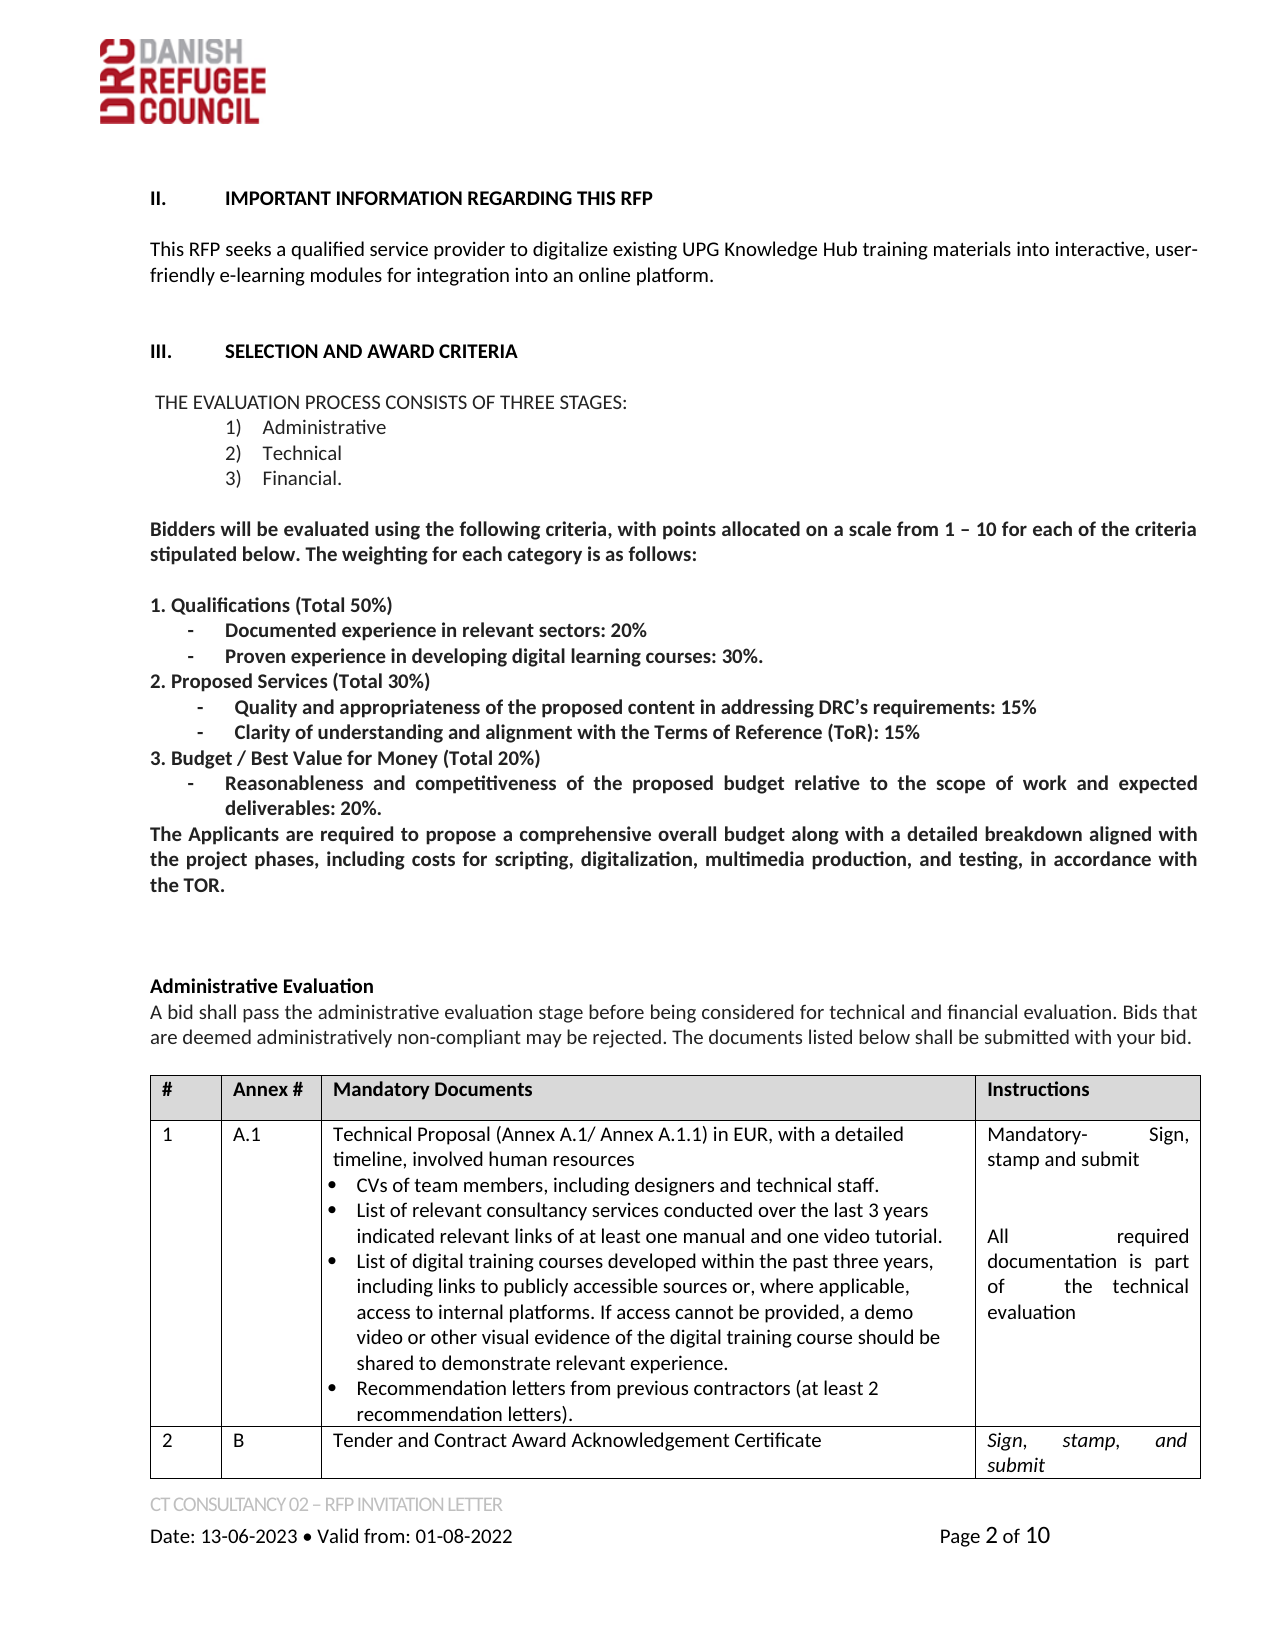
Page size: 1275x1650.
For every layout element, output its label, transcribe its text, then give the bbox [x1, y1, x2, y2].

text 2. Proposed Services (Total 30%) [150, 668, 1200, 694]
list Documented experience in relevant sectors: 20% [187, 618, 1200, 643]
subtitle The evaluation process consists of three stages: [150, 389, 1200, 414]
picture [100, 39, 266, 124]
subtitle Administrative Evaluation [150, 973, 1200, 999]
table_cell B [222, 1427, 321, 1478]
list Financial. [225, 465, 1200, 491]
table_cell A.1 [222, 1121, 321, 1426]
table_cell Mandatory- Sign, stamp and submit All required documentation is part of the technical evaluation [976, 1121, 1200, 1426]
list Reasonableness and competitiveness of the proposed budget relative to the scope of work and expected deliverables: 20%. [187, 770, 1200, 821]
table_cell 2 [151, 1427, 221, 1478]
subtitle Selection and Award Criteria [150, 338, 1200, 363]
list Quality and appropriateness of the proposed content in addressing DRC’s requirements: 15% [197, 694, 1200, 719]
table_cell Tender and Contract Award Acknowledgement Certificate [322, 1427, 975, 1478]
table_header Mandatory Documents [322, 1076, 975, 1120]
list Clarity of understanding and alignment with the Terms of Reference (ToR): 15% [197, 719, 1200, 745]
subtitle Important information regarding this RFP [150, 186, 1200, 211]
table_cell Sign, stamp, and submit [976, 1427, 1200, 1478]
list Proven experience in developing digital learning courses: 30%. [187, 643, 1200, 668]
table_header Instructions [976, 1076, 1200, 1120]
table_header Annex # [222, 1076, 321, 1120]
table_cell 1 [151, 1121, 221, 1426]
text 1. Qualifications (Total 50%) [150, 592, 1200, 618]
list Administrative [225, 414, 1200, 440]
text 3. Budget / Best Value for Money (Total 20%) [150, 745, 1200, 770]
text The Applicants are required to propose a comprehensive overall budget along with a detailed breakdown aligned with the project phases, including costs for scripting, digitalization, multimedia production, and testing, in accordance with the TOR. [150, 821, 1200, 897]
table_cell Technical Proposal (Annex A.1/ Annex A.1.1) in EUR, with a detailed timeline, involved human resources CVs of team members, including designers and technical staff. List of relevant consultancy services conducted over the last 3 years indicated relevant links of at least one manual and one video tutorial. List of digital training courses developed within the past three years, including links to publicly accessible sources or, where applicable, access to internal platforms. If access cannot be provided, a demo video or other visual evidence of the digital training course should be shared to demonstrate relevant experience. Recommendation letters from previous contractors (at least 2 recommendation letters). [322, 1121, 975, 1426]
list Technical [225, 440, 1200, 465]
text A bid shall pass the administrative evaluation stage before being considered for technical and financial evaluation. Bids that are deemed administratively non-compliant may be rejected. The documents listed below shall be submitted with your bid. [150, 999, 1200, 1050]
text Bidders will be evaluated using the following criteria, with points allocated on a scale from 1 – 10 for each of the criteria stipulated below. The weighting for each category is as follows: [150, 516, 1200, 567]
table_header # [151, 1076, 221, 1120]
text This RFP seeks a qualified service provider to digitalize existing UPG Knowledge Hub training materials into interactive, user-friendly e-learning modules for integration into an online platform. [150, 236, 1200, 287]
